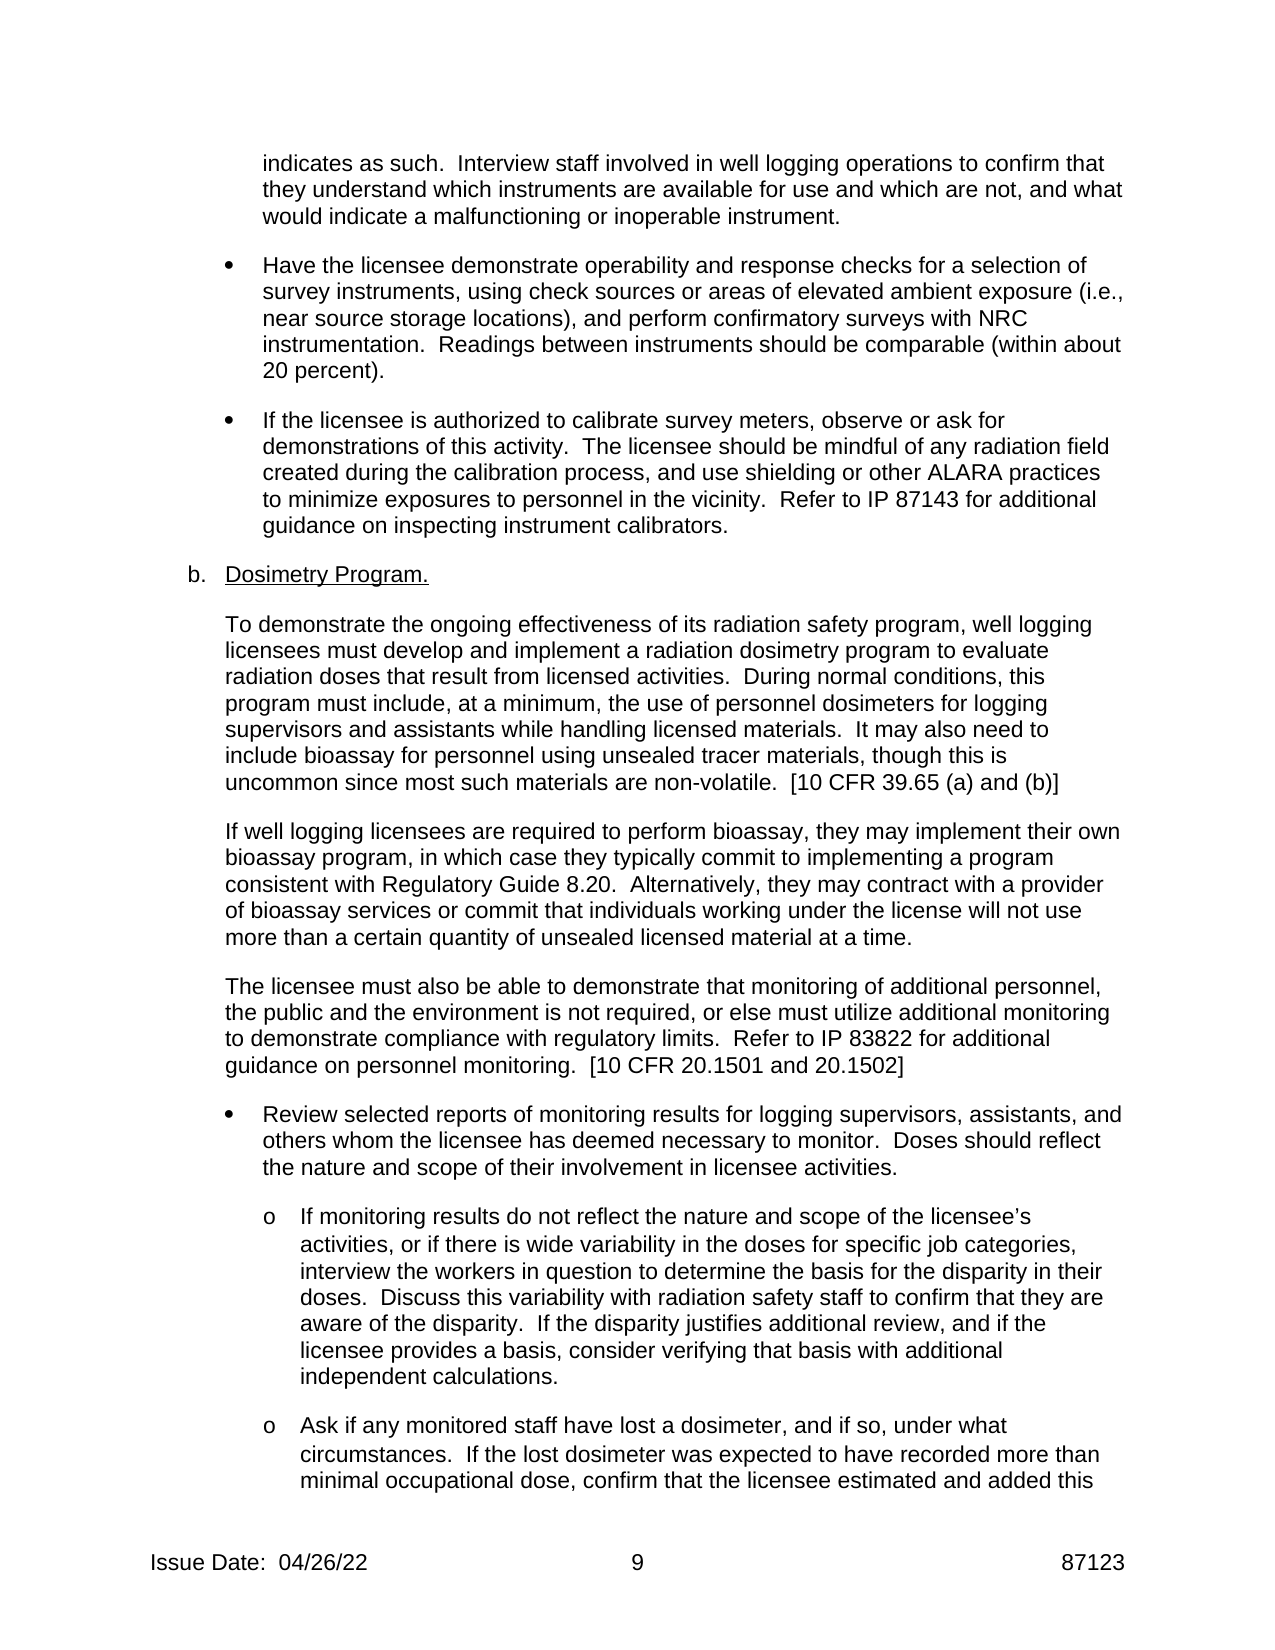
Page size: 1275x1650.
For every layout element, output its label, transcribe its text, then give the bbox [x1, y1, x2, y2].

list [225, 150, 1125, 229]
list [262, 1412, 1125, 1493]
text The licensee must also be able to demonstrate that monitoring of additional personnel, the public and the environment is not required, or else must utilize additional monitoring to demonstrate compliance with regulatory limits. Refer to IP 83822 for additional guidance on personnel monitoring. [10 CFR 20.1501 and 20.1502] [225, 973, 1125, 1078]
list Dosimetry Program. [187, 561, 1125, 588]
text If well logging licensees are required to perform bioassay, they may implement their own bioassay program, in which case they typically commit to implementing a program consistent with Regulatory Guide 8.20. Alternatively, they may contract with a provider of bioassay services or commit that individuals working under the license will not use more than a certain quantity of unsealed licensed material at a time. [225, 818, 1125, 950]
list Review selected reports of monitoring results for logging supervisors, assistants, and others whom the licensee has deemed necessary to monitor. Doses should reflect the nature and scope of their involvement in licensee activities. [225, 1101, 1125, 1180]
list Have the licensee demonstrate operability and response checks for a selection of survey instruments, using check sources or areas of elevated ambient exposure (i.e., near source storage locations), and perform confirmatory surveys with NRC instrumentation. Readings between instruments should be comparable (within about 20 percent). [225, 252, 1125, 384]
list If monitoring results do not reflect the nature and scope of the licensee’s activities, or if there is wide variability in the doses for specific job categories, interview the workers in question to determine the basis for the disparity in their doses. Discuss this variability with radiation safety staff to confirm that they are aware of the disparity. If the disparity justifies additional review, and if the licensee provides a basis, consider verifying that basis with additional independent calculations. [262, 1203, 1125, 1389]
list If the licensee is authorized to calibrate survey meters, observe or ask for demonstrations of this activity. The licensee should be mindful of any radiation field created during the calibration process, and use shielding or other ALARA practices to minimize exposures to personnel in the vicinity. Refer to IP 87143 for additional guidance on inspecting instrument calibrators. [225, 407, 1125, 538]
text To demonstrate the ongoing effectiveness of its radiation safety program, well logging licensees must develop and implement a radiation dosimetry program to evaluate radiation doses that result from licensed activities. During normal conditions, this program must include, at a minimum, the use of personnel dosimeters for logging supervisors and assistants while handling licensed materials. It may also need to include bioassay for personnel using unsealed tracer materials, though this is uncommon since most such materials are non-volatile. [10 CFR 39.65 (a) and (b)] [225, 611, 1125, 795]
